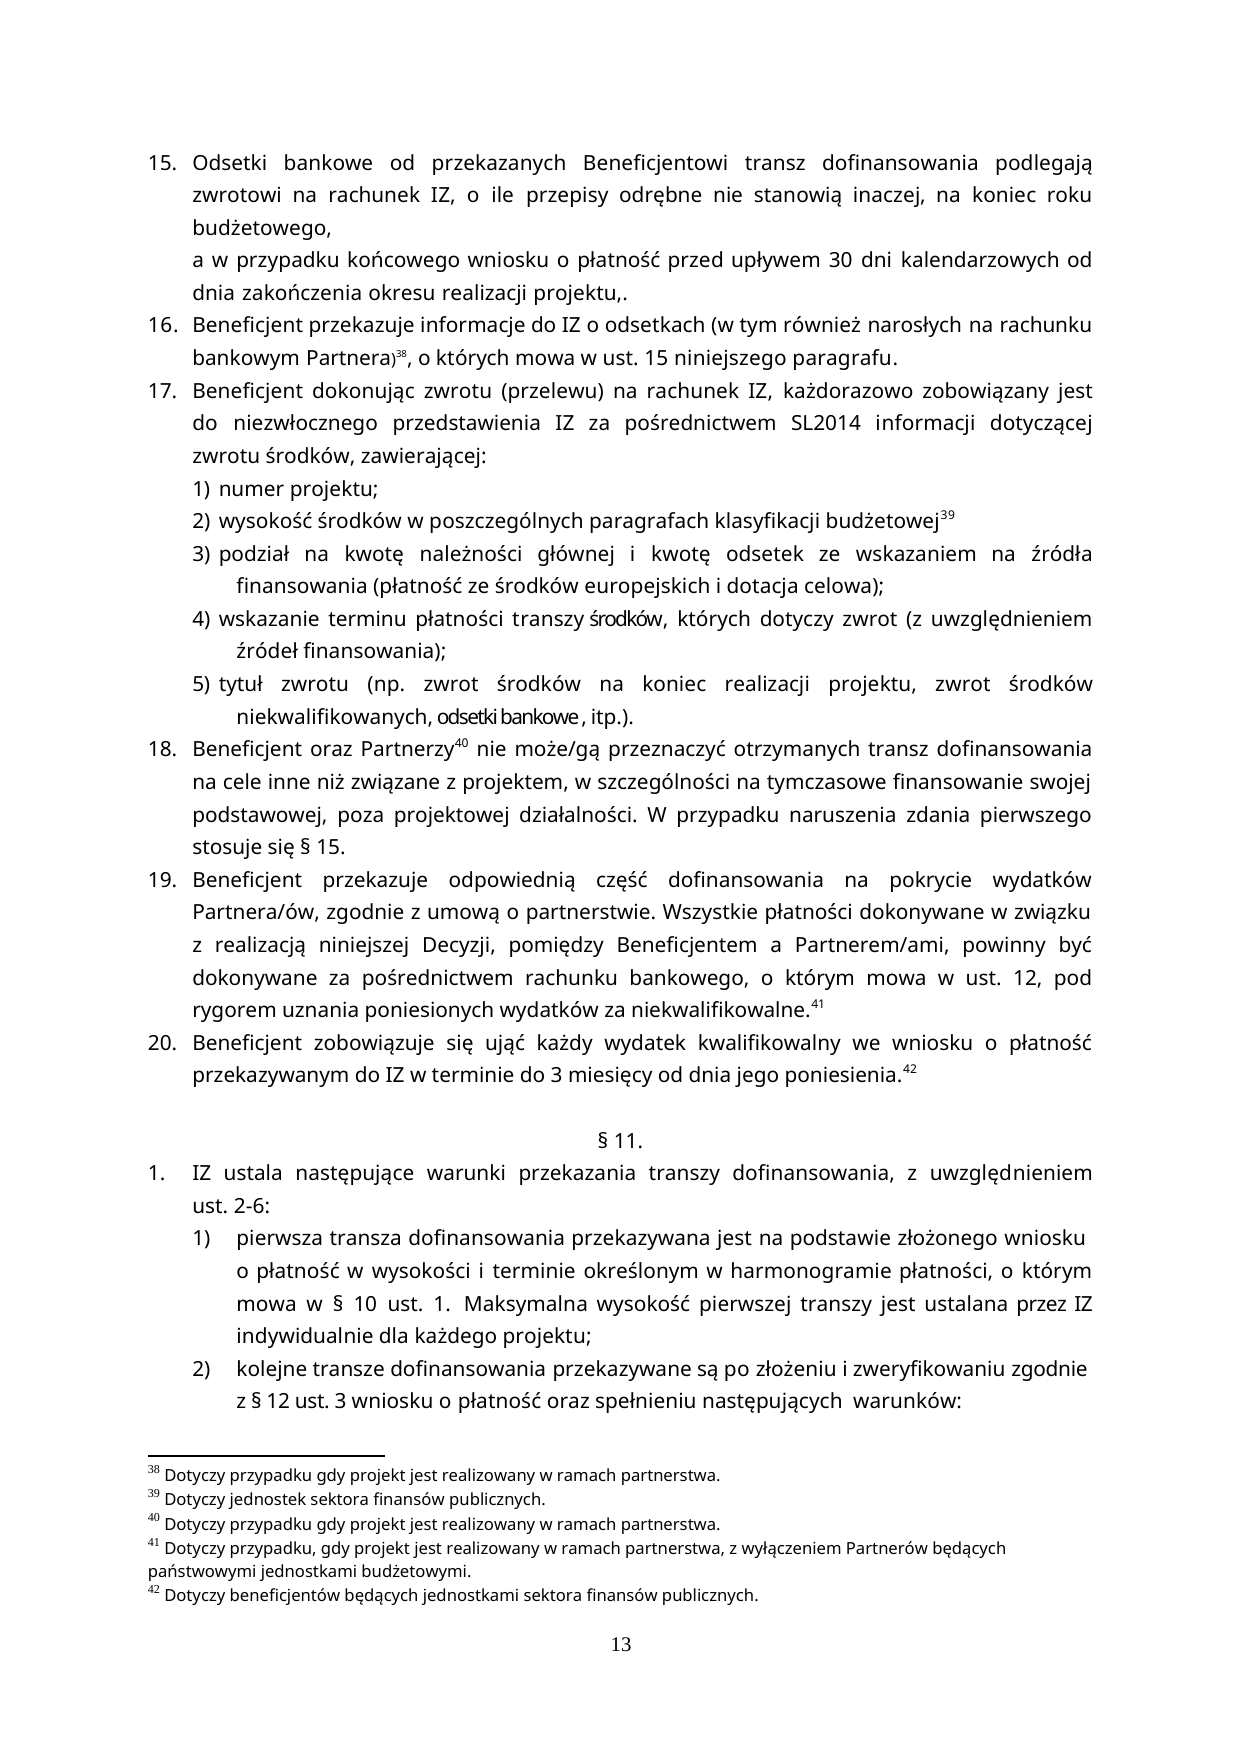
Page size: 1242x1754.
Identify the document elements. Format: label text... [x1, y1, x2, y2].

list numer projektu; [192, 474, 1093, 502]
list IZ ustala następujące warunki przekazania transzy dofinansowania, z uwzględnieniem ust. 2-6: [148, 1158, 1093, 1219]
list Odsetki bankowe od przekazanych Beneficjentowi transz dofinansowania podlegają zwrotowi na rachunek IZ, o ile przepisy odrębne nie stanowią inaczej, na koniec roku budżetowego, a w przypadku końcowego wniosku o płatność przed upływem 30 dni kalendarzowych od dnia zakończenia okresu realizacji projektu,. [148, 148, 1093, 306]
list Beneficjent przekazuje informacje do IZ o odsetkach (w tym również narosłych na rachunku bankowym Partnera), o których mowa w ust. 15 niniejszego paragrafu. [148, 311, 1093, 372]
list Beneficjent oraz Partnerzy nie może/gą przeznaczyć otrzymanych transz dofinansowania na cele inne niż związane z projektem, w szczególności na tymczasowe finansowanie swojej podstawowej, poza projektowej działalności. W przypadku naruszenia zdania pierwszego stosuje się § 15. [148, 734, 1093, 861]
list Beneficjent przekazuje odpowiednią część dofinansowania na pokrycie wydatków Partnera/ów, zgodnie z umową o partnerstwie. Wszystkie płatności dokonywane w związku z realizacją niniejszej Decyzji, pomiędzy Beneficjentem a Partnerem/ami, powinny być dokonywane za pośrednictwem rachunku bankowego, o którym mowa w ust. 12, pod rygorem uznania poniesionych wydatków za niekwalifikowalne. [148, 865, 1093, 1024]
text § 11. [148, 1126, 1093, 1154]
list podział na kwotę należności głównej i kwotę odsetek ze wskazaniem na źródła finansowania (płatność ze środków europejskich i dotacja celowa); [192, 539, 1093, 600]
list wysokość środków w poszczególnych paragrafach klasyfikacji budżetowej [192, 506, 1093, 535]
list kolejne transze dofinansowania przekazywane są po złożeniu i zweryfikowaniu zgodnie z § 12 ust. 3 wniosku o płatność oraz spełnieniu następujących warunków: [192, 1354, 1093, 1415]
list tytuł zwrotu (np. zwrot środków na koniec realizacji projektu, zwrot środków niekwalifikowanych, odsetki bankowe , itp.). [192, 669, 1093, 730]
list pierwsza transza dofinansowania przekazywana jest na podstawie złożonego wniosku o płatność w wysokości i terminie określonym w harmonogramie płatności, o którym mowa w § 10 ust. 1. Maksymalna wysokość pierwszej transzy jest ustalana przez IZ indywidualnie dla każdego projektu; [192, 1223, 1093, 1350]
list wskazanie terminu płatności transzy środków, których dotyczy zwrot (z uwzględnieniem źródeł finansowania); [192, 604, 1093, 665]
list Beneficjent zobowiązuje się ująć każdy wydatek kwalifikowalny we wniosku o płatność przekazywanym do IZ w terminie do 3 miesięcy od dnia jego poniesienia. [148, 1028, 1093, 1089]
list Beneficjent dokonując zwrotu (przelewu) na rachunek IZ, każdorazowo zobowiązany jest do niezwłocznego przedstawienia IZ za pośrednictwem SL2014 informacji dotyczącej zwrotu środków, zawierającej: [148, 376, 1093, 469]
